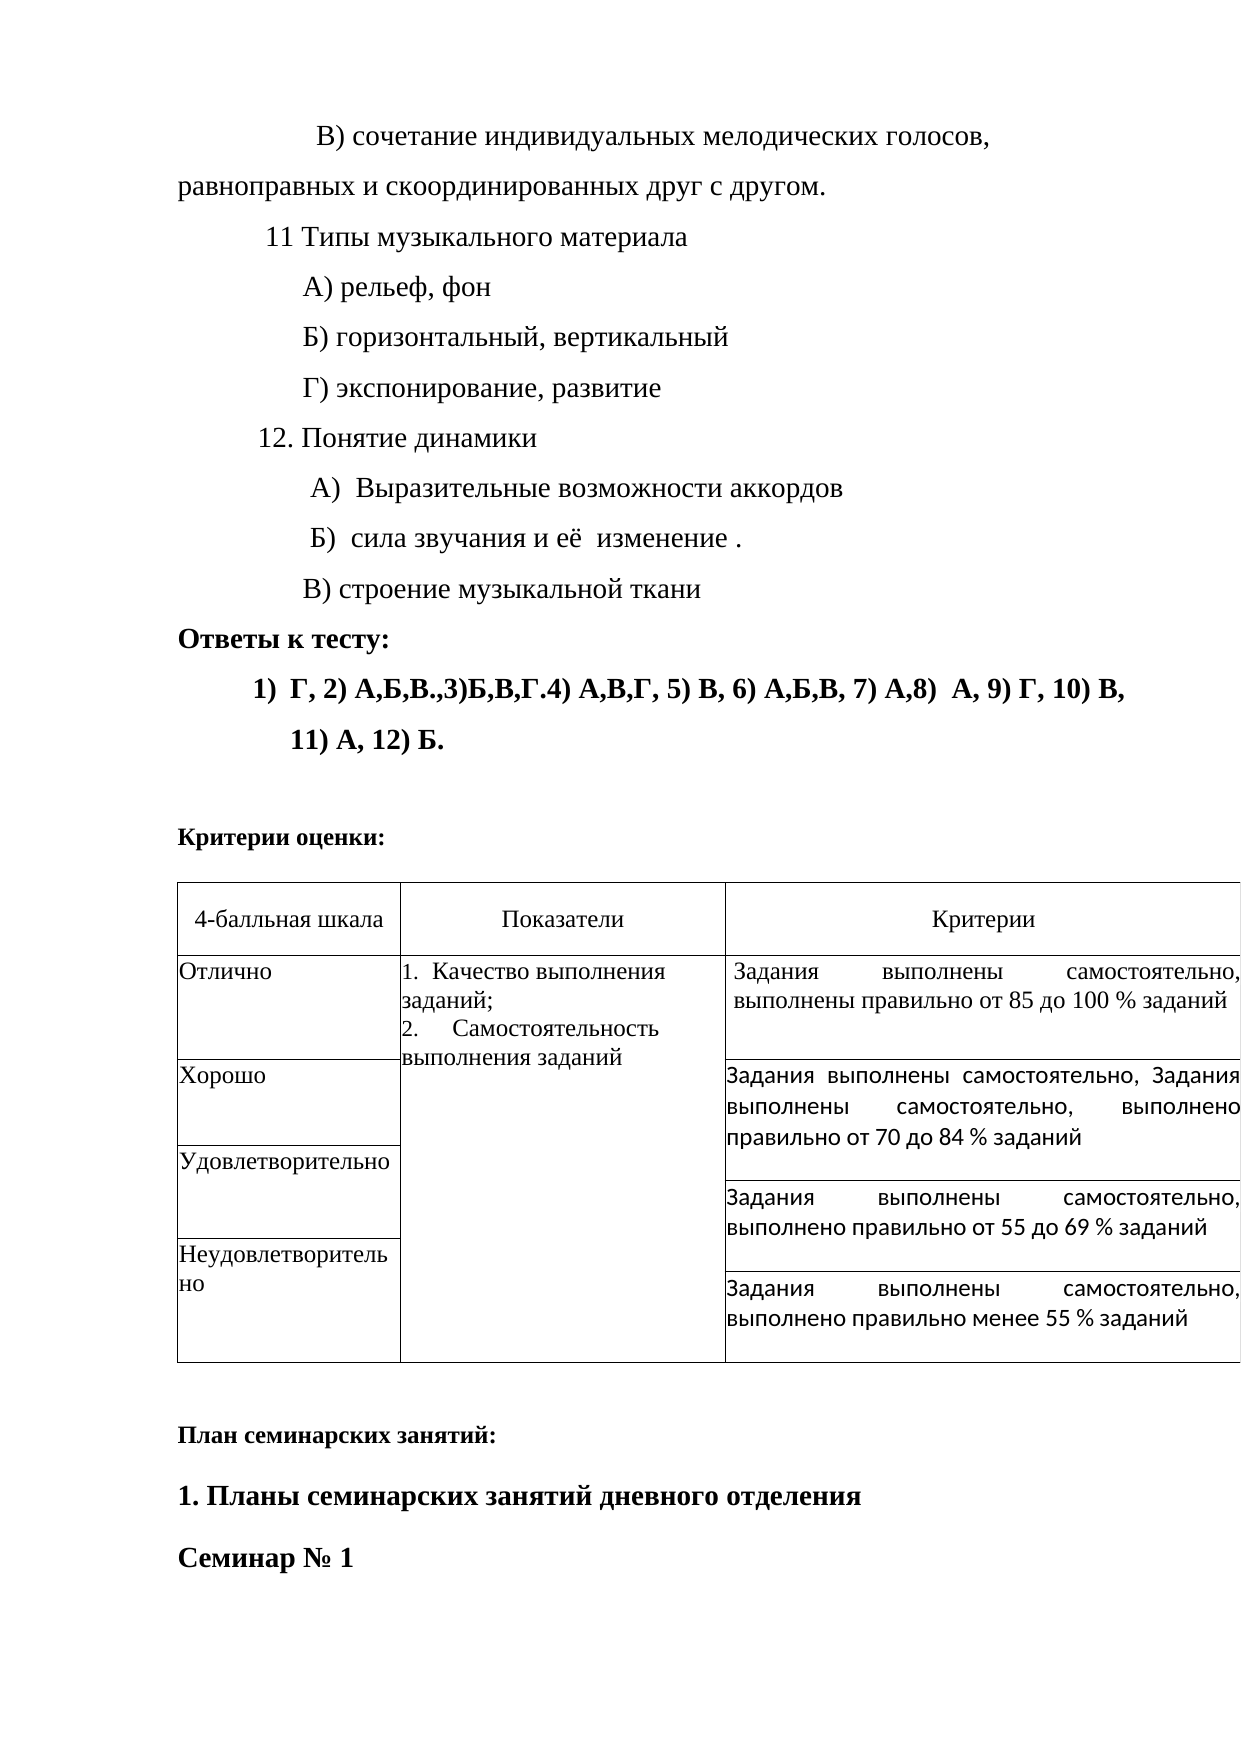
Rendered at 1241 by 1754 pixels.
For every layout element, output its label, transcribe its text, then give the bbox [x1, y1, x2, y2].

text 11 Типы музыкального материала [177, 219, 1152, 252]
table_header Критерии [726, 883, 1240, 955]
text План семинарских занятий: [177, 1420, 1152, 1449]
table_header 4-балльная шкала [178, 883, 400, 955]
text Семинар № 1 [177, 1540, 1152, 1574]
text В) сочетание индивидуальных мелодических голосов, равноправных и скоординированных друг с другом. [177, 118, 1152, 202]
table_cell Задания выполнены самостоятельно, выполнено правильно от 55 до 69 % заданий [726, 1212, 1240, 1271]
text В) строение музыкальной ткани [302, 571, 1152, 604]
table_cell Задания выполнены самостоятельно, выполнено правильно менее 55 % заданий [726, 1302, 1240, 1362]
text Б) горизонтальный, вертикальный [302, 319, 1152, 353]
table_header Показатели [401, 883, 725, 955]
table_cell Задания выполнены самостоятельно, выполнены правильно от 85 до 100 % заданий [726, 956, 1240, 1059]
table_cell Задания выполнены самостоятельно, Задания выполнены самостоятельно, выполнено правильно от 70 до 84 % заданий [726, 1090, 1240, 1180]
table_cell Отлично [178, 956, 400, 1059]
text Критерии оценки: [177, 822, 1152, 851]
table_cell Неудовлетворительно [178, 1239, 400, 1362]
text Б) сила звучания и её изменение . [302, 521, 1152, 554]
table_cell Удовлетворительно [178, 1146, 400, 1238]
text А) рельеф, фон [302, 269, 1152, 303]
text 12. Понятие динамики [177, 420, 1152, 453]
text 1. Планы семинарских занятий дневного отделения [177, 1478, 1152, 1511]
list Г, 2) А,Б,В.,3)Б,В,Г.4) А,В,Г, 5) В, 6) А,Б,В, 7) А,8) А, 9) Г, 10) В, 11) А, 12) Б. [252, 672, 1152, 755]
text Г) экспонирование, развитие [302, 370, 1152, 403]
text Ответы к тесту: [177, 621, 1152, 655]
table_cell Качество выполнения заданий; Самостоятельность выполнения заданий [401, 956, 725, 1362]
text А) Выразительные возможности аккордов [310, 470, 1152, 504]
table_cell Хорошо [178, 1060, 400, 1145]
